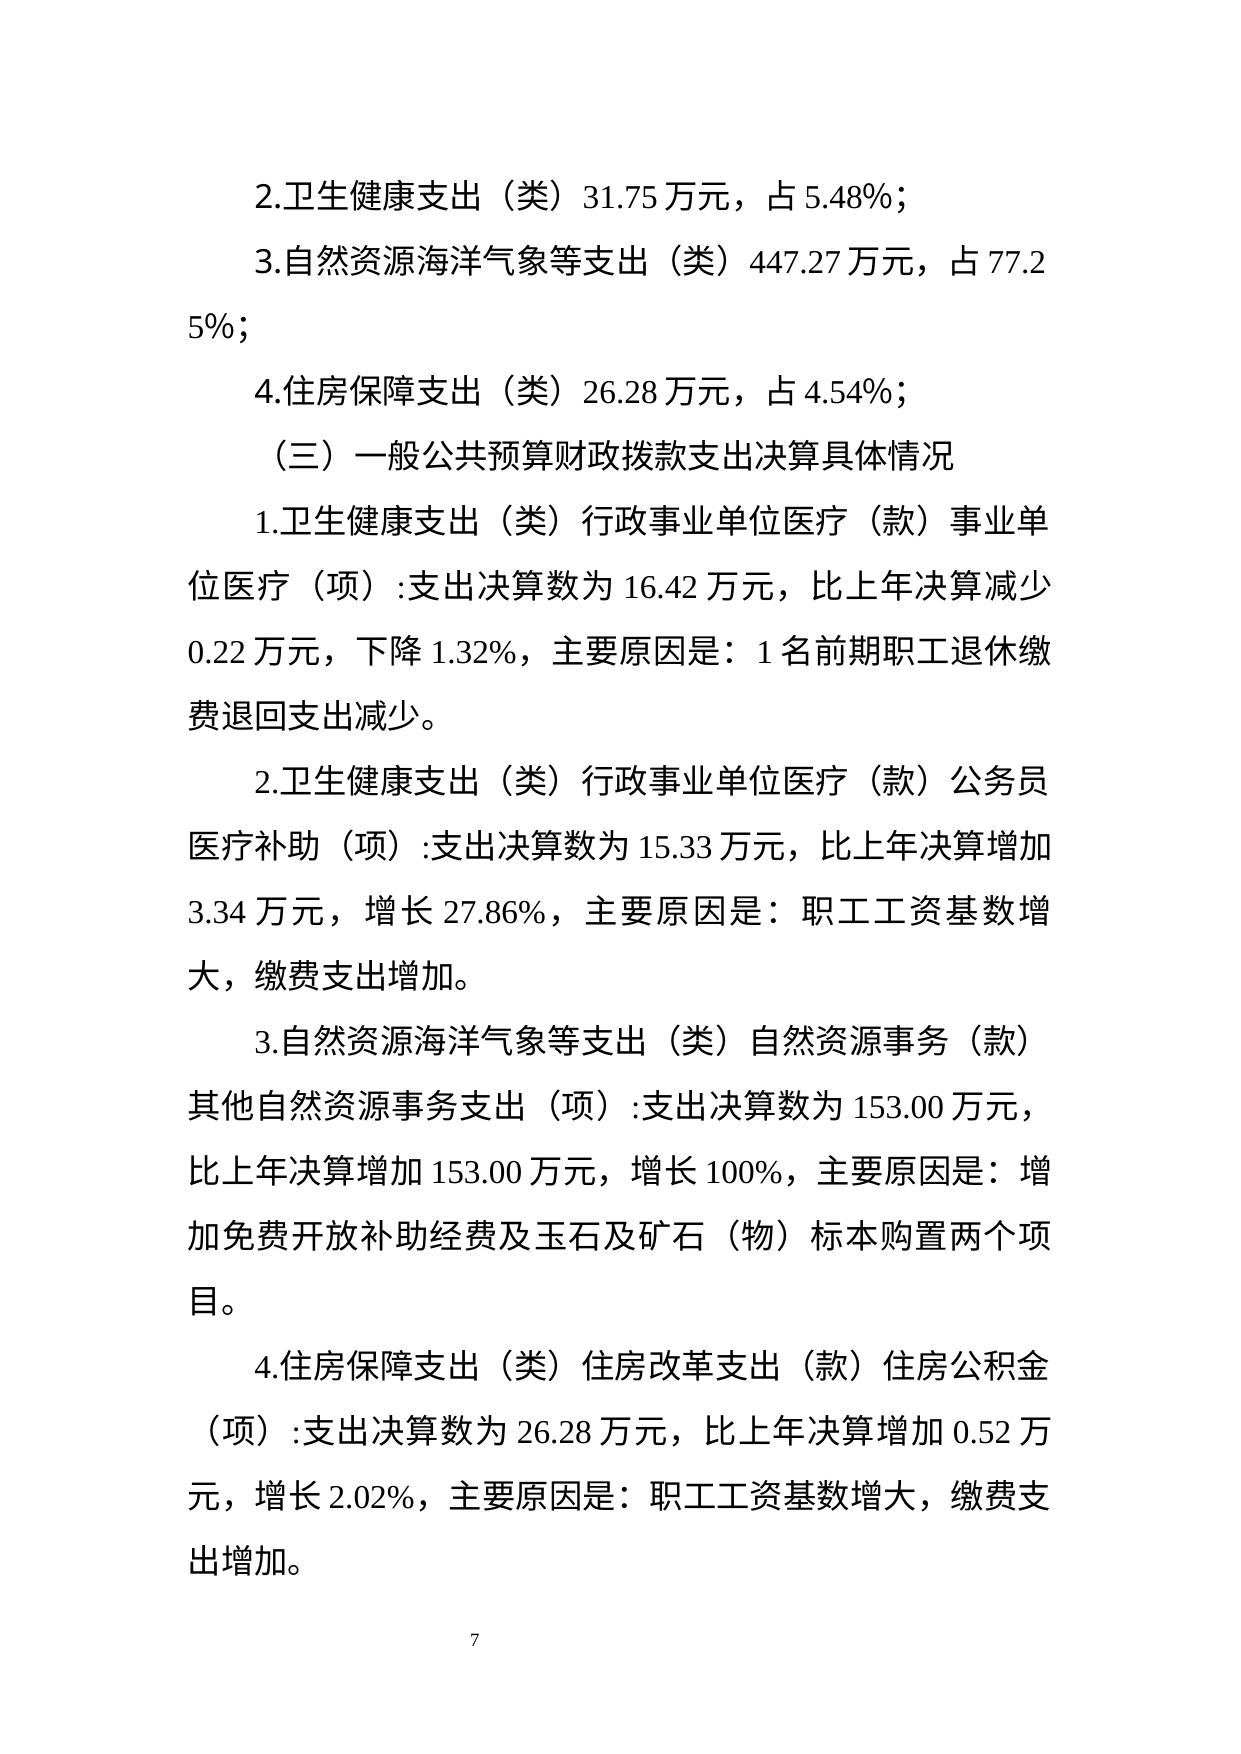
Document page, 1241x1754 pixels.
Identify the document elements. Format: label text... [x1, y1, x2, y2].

text 4.住房保障支出（类）住房改革支出（款）住房公积金（项）:支出决算数为26.28万元，比上年决算增加0.52万元，增长2.02%，主要原因是：职工工资基数增大，缴费支出增加。 [187, 1332, 1053, 1592]
list 4.住房保障支出（类）26.28万元，占4.54%； [187, 357, 1053, 422]
text （三）一般公共预算财政拨款支出决算具体情况 [187, 422, 1053, 487]
list 3.自然资源海洋气象等支出（类）447.27万元，占77.25%； [187, 227, 1053, 357]
text 3.自然资源海洋气象等支出（类）自然资源事务（款）其他自然资源事务支出（项）:支出决算数为153.00万元，比上年决算增加153.00万元，增长100%，主要原因是：增加免费开放补助经费及玉石及矿石（物）标本购置两个项目。 [187, 1007, 1053, 1332]
text 2.卫生健康支出（类）行政事业单位医疗（款）公务员医疗补助（项）:支出决算数为15.33万元，比上年决算增加3.34万元，增长27.86%，主要原因是：职工工资基数增大，缴费支出增加。 [187, 747, 1053, 1007]
list 2.卫生健康支出（类）31.75万元，占5.48%； [187, 162, 1053, 227]
text 1.卫生健康支出（类）行政事业单位医疗（款）事业单位医疗（项）:支出决算数为16.42万元，比上年决算减少0.22万元，下降1.32%，主要原因是：1名前期职工退休缴费退回支出减少。 [187, 487, 1053, 747]
